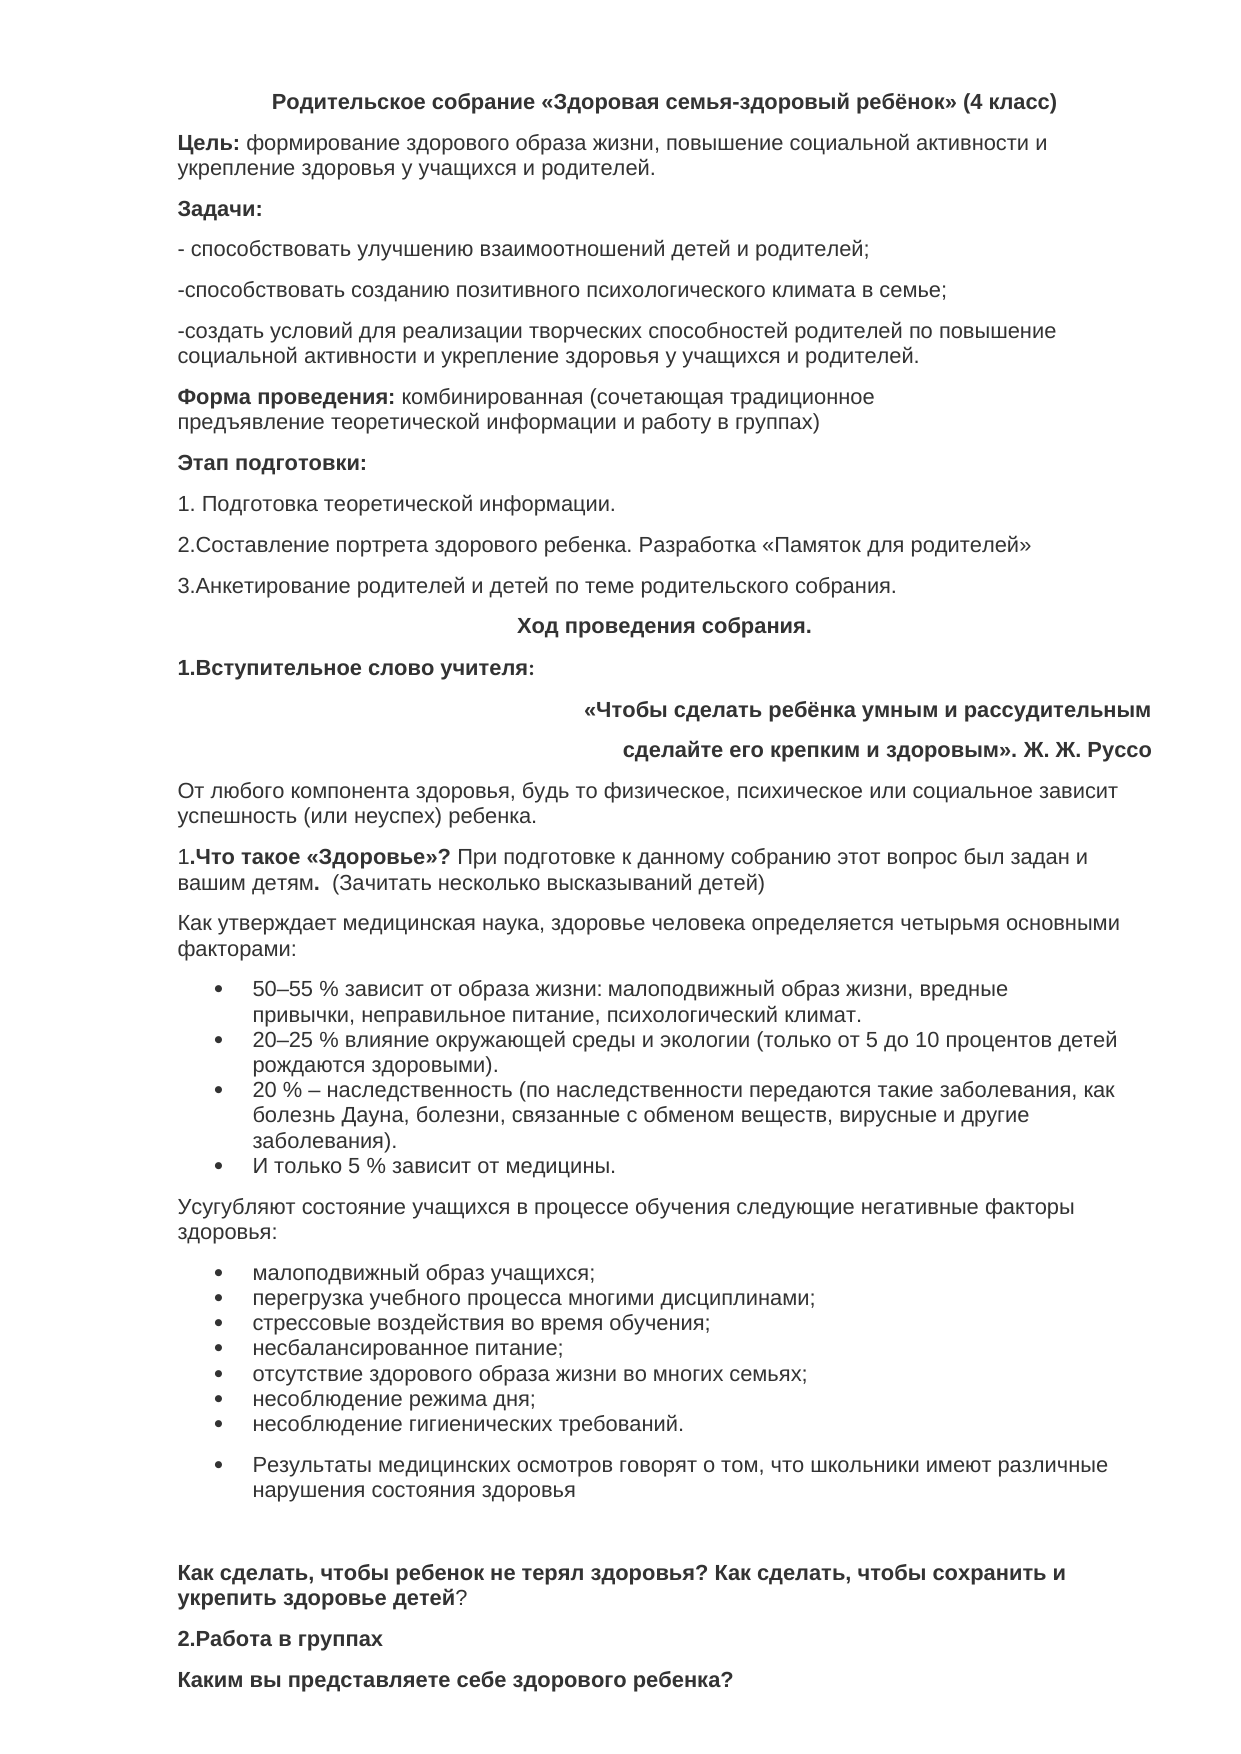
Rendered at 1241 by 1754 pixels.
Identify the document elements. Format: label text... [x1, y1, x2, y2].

list перегрузка учебного процесса многими дисциплинами; [215, 1285, 1152, 1310]
list Результаты медицинских осмотров говорят о том, что школьники имеют различные нарушения состояния здоровья [215, 1452, 1152, 1502]
text 1.Вступительное слово учителя: [177, 654, 1152, 681]
text 2.Составление портрета здорового ребенка. Разработка «Памяток для родителей» [177, 532, 1152, 557]
text От любого компонента здоровья, будь то физическое, психическое или социальное зависит успешность (или неуспех) ребенка. [177, 778, 1152, 829]
text 1. Подготовка теоретической информации. [177, 491, 1152, 516]
text 2.Работа в группах [177, 1626, 1152, 1651]
text Родительское собрание «Здоровая семья-здоровый ребёнок» (4 класс) [177, 89, 1152, 114]
text Этап подготовки: [177, 450, 1152, 475]
text Цель: формирование здорового образа жизни, повышение социальной активности и укрепление здоровья у учащихся и родителей. [177, 129, 1152, 180]
text «Чтобы сделать ребёнка умным и рассудительным [177, 697, 1152, 722]
text -создать условий для реализации творческих способностей родителей по повышение социальной активности и укрепление здоровья у учащихся и родителей. [177, 318, 1152, 368]
text Ход проведения собрания. [177, 613, 1152, 639]
list отсутствие здорового образа жизни во многих семьях; [215, 1361, 1152, 1386]
list несоблюдение режима дня; [215, 1386, 1152, 1411]
list И только 5 % зависит от медицины. [215, 1153, 1152, 1178]
text сделайте его крепким и здоровым». Ж. Ж. Руссо [177, 737, 1152, 763]
list 20 % – наследственность (по наследственности передаются такие заболевания, как болезнь Дауна, болезни, связанные с обменом веществ, вирусные и другие заболевания). [215, 1077, 1152, 1153]
text Как утверждает медицинская наука, здоровье человека определяется четырьмя основными факторами: [177, 910, 1152, 961]
list несоблюдение гигиенических требований. [215, 1411, 1152, 1436]
list 50–55 % зависит от образа жизни: малоподвижный образ жизни, вредные привычки, неправильное питание, психологический климат. [215, 976, 1152, 1027]
text 1.Что такое «Здоровье»? При подготовке к данному собранию этот вопрос был задан и вашим детям. (Зачитать несколько высказываний детей) [177, 844, 1152, 895]
text 3.Анкетирование родителей и детей по теме родительского собрания. [177, 573, 1152, 598]
text Форма проведения: комбинированная (сочетающая традиционное предъявление теоретической информации и работу в группах) [177, 384, 1152, 434]
list несбалансированное питание; [215, 1335, 1152, 1361]
text -способствовать созданию позитивного психологического климата в семье; [177, 277, 1152, 302]
list стрессовые воздействия во время обучения; [215, 1310, 1152, 1335]
list 20–25 % влияние окружающей среды и экологии (только от 5 до 10 процентов детей рождаются здоровыми). [215, 1027, 1152, 1077]
text Каким вы представляете себе здорового ребенка? [177, 1667, 1152, 1692]
list малоподвижный образ учащихся; [215, 1260, 1152, 1285]
text Как сделать, чтобы ребенок не терял здоровья? Как сделать, чтобы сохранить и укрепить здоровье детей? [177, 1560, 1152, 1611]
text Усугубляют состояние учащихся в процессе обучения следующие негативные факторы здоровья: [177, 1194, 1152, 1244]
text - способствовать улучшению взаимоотношений детей и родителей; [177, 236, 1152, 262]
text Задачи: [177, 196, 1152, 221]
